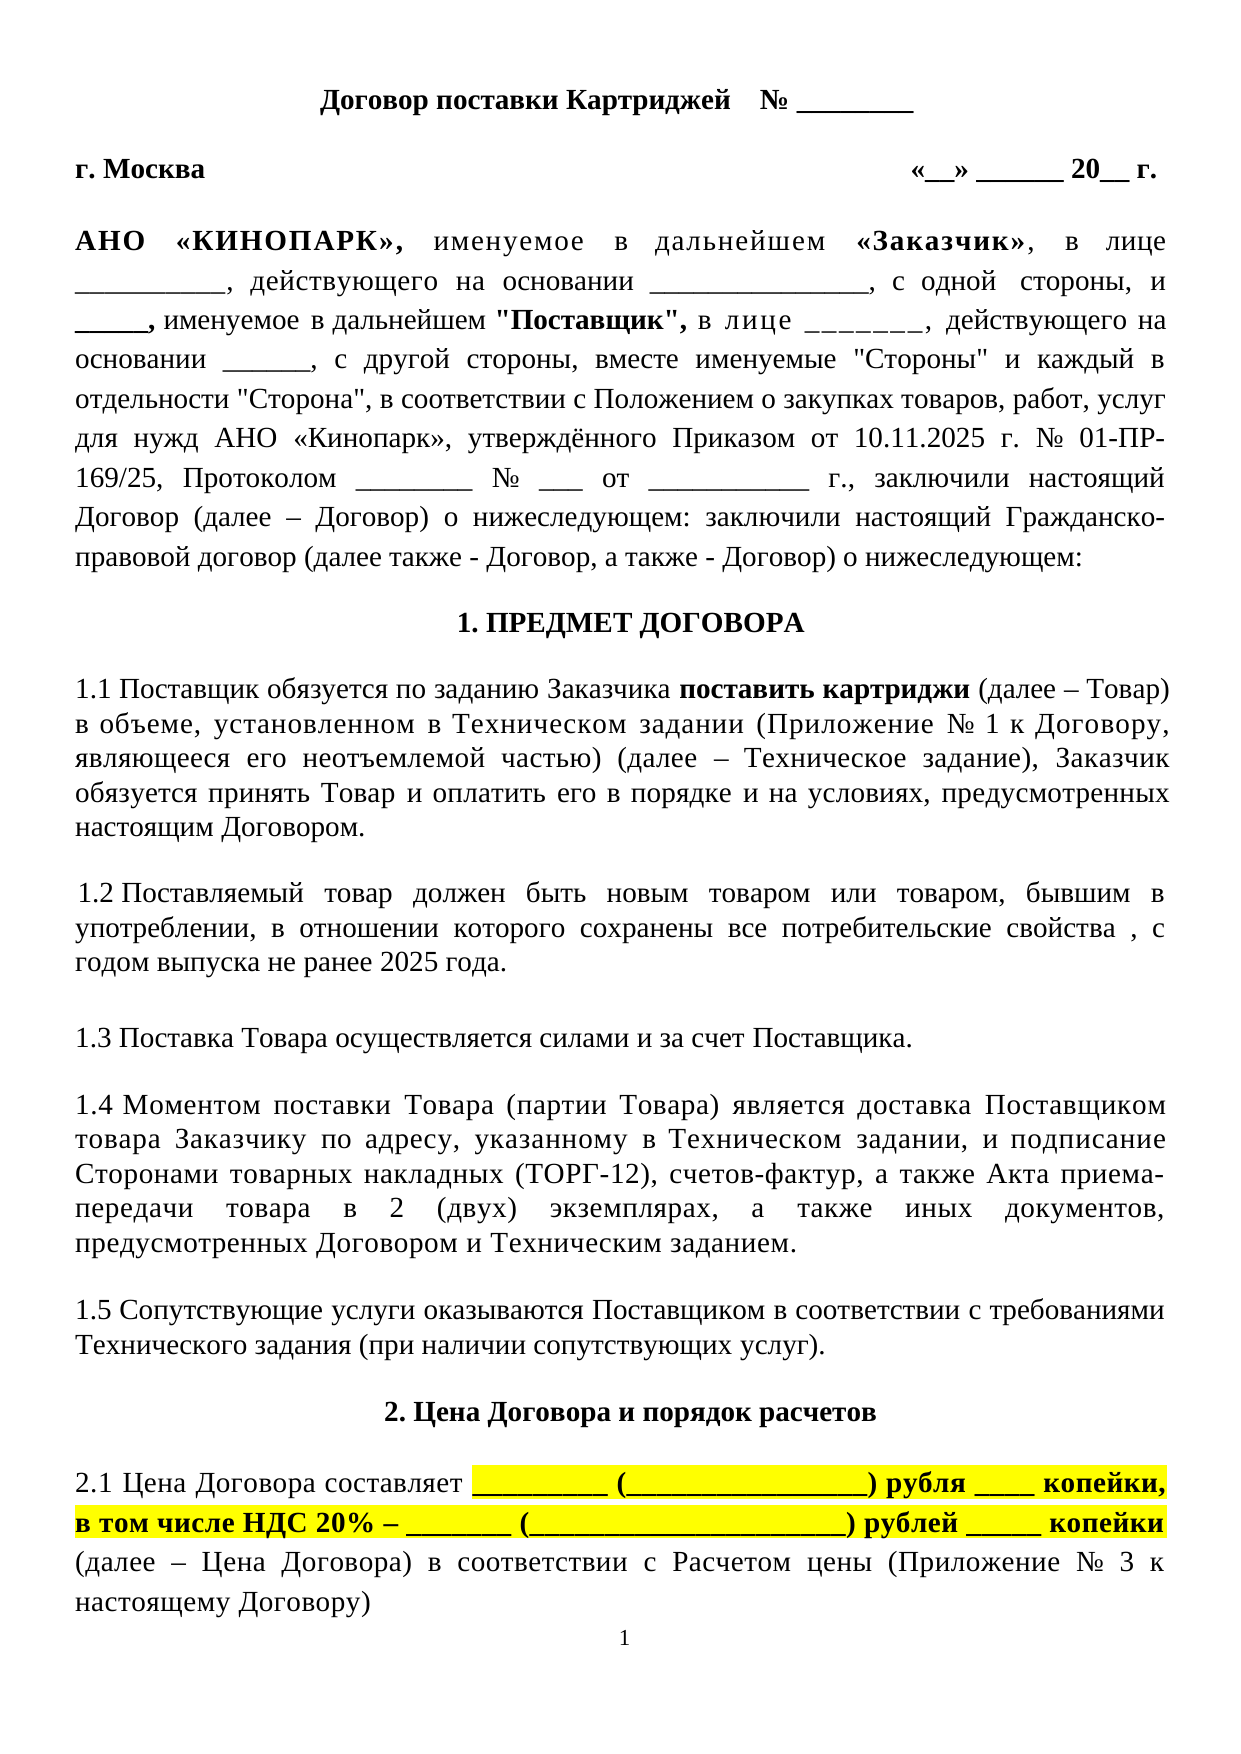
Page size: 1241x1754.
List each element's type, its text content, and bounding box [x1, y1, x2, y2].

subtitle г. Москва «__» ______ 20__ г. [75, 152, 1186, 185]
subtitle 2. Цена Договора и порядок расчетов [75, 1394, 1186, 1428]
list Поставка Товара осуществляется силами и за счет Поставщика. [75, 1020, 1186, 1054]
list Сопутствующие услуги оказываются Поставщиком в соответствии с требованиями Технического задания (при наличии сопутствующих услуг). [75, 1292, 1165, 1360]
text АНО «КИНОПАРК», именуемое в дальнейшем «Заказчик», в лице __________, действующего на основании _______________, с одной стороны, и _____, именуемое в дальнейшем "Поставщик", в лице _______, действующего на основании ______, с другой стороны, вместе именуемые "Стороны" и каждый в отдельности "Сторона", в соответствии с Положением о закупках товаров, работ, услуг для нужд АНО «Кинопарк», утверждённого Приказом от 10.11.2025 г. № 01-ПР-169/25, Протоколом ________ № ___ от ___________ г., заключили настоящий Договор (далее – Договор) о нижеследующем: заключили настоящий Гражданско-правовой договор (далее также - Договор, а также - Договор) о нижеследующем: [75, 223, 1166, 572]
subtitle 1. ПРЕДМЕТ ДОГОВОРА [75, 605, 1186, 638]
list Цена Договора составляет _________ (________________) рубля ____ копейки, в том числе НДС 20% – _______ (_____________________) рублей _____ копейки (далее – Цена Договора) в соответствии с Расчетом цены (Приложение № 3 к настоящему Договору) [75, 1538, 1167, 1617]
list Поставляемый товар должен быть новым товаром или товаром, бывшим в употреблении, в отношении которого сохранены все потребительские свойства , с годом выпуска не ранее 2025 года. [75, 876, 1166, 978]
list Цена Договора составляет _________ (________________) рубля ____ копейки, в том числе НДС 20% – _______ (_____________________) рублей _____ копейки (далее – Цена Договора) в соответствии с Расчетом цены (Приложение № 3 к настоящему Договору) [75, 1465, 1167, 1505]
list Поставщик обязуется по заданию Заказчика поставить картриджи (далее – Товар) в объеме, установленном в Техническом задании (Приложение № 1 к Договору, являющееся его неотъемлемой частью) (далее – Техническое задание), Заказчик обязуется принять Товар и оплатить его в порядке и на условиях, предусмотренных настоящим Договором. [75, 671, 1170, 843]
text Договор поставки Картриджей № ________ [62, 82, 1171, 116]
list Моментом поставки Товара (партии Товара) является доставка Поставщиком товара Заказчику по адресу, указанному в Техническом задании, и подписание Сторонами товарных накладных (ТОРГ-12), счетов-фактур, а также Акта приема- передачи товара в 2 (двух) экземплярах, а также иных документов, предусмотренных Договором и Техническим заданием. [75, 1087, 1166, 1259]
